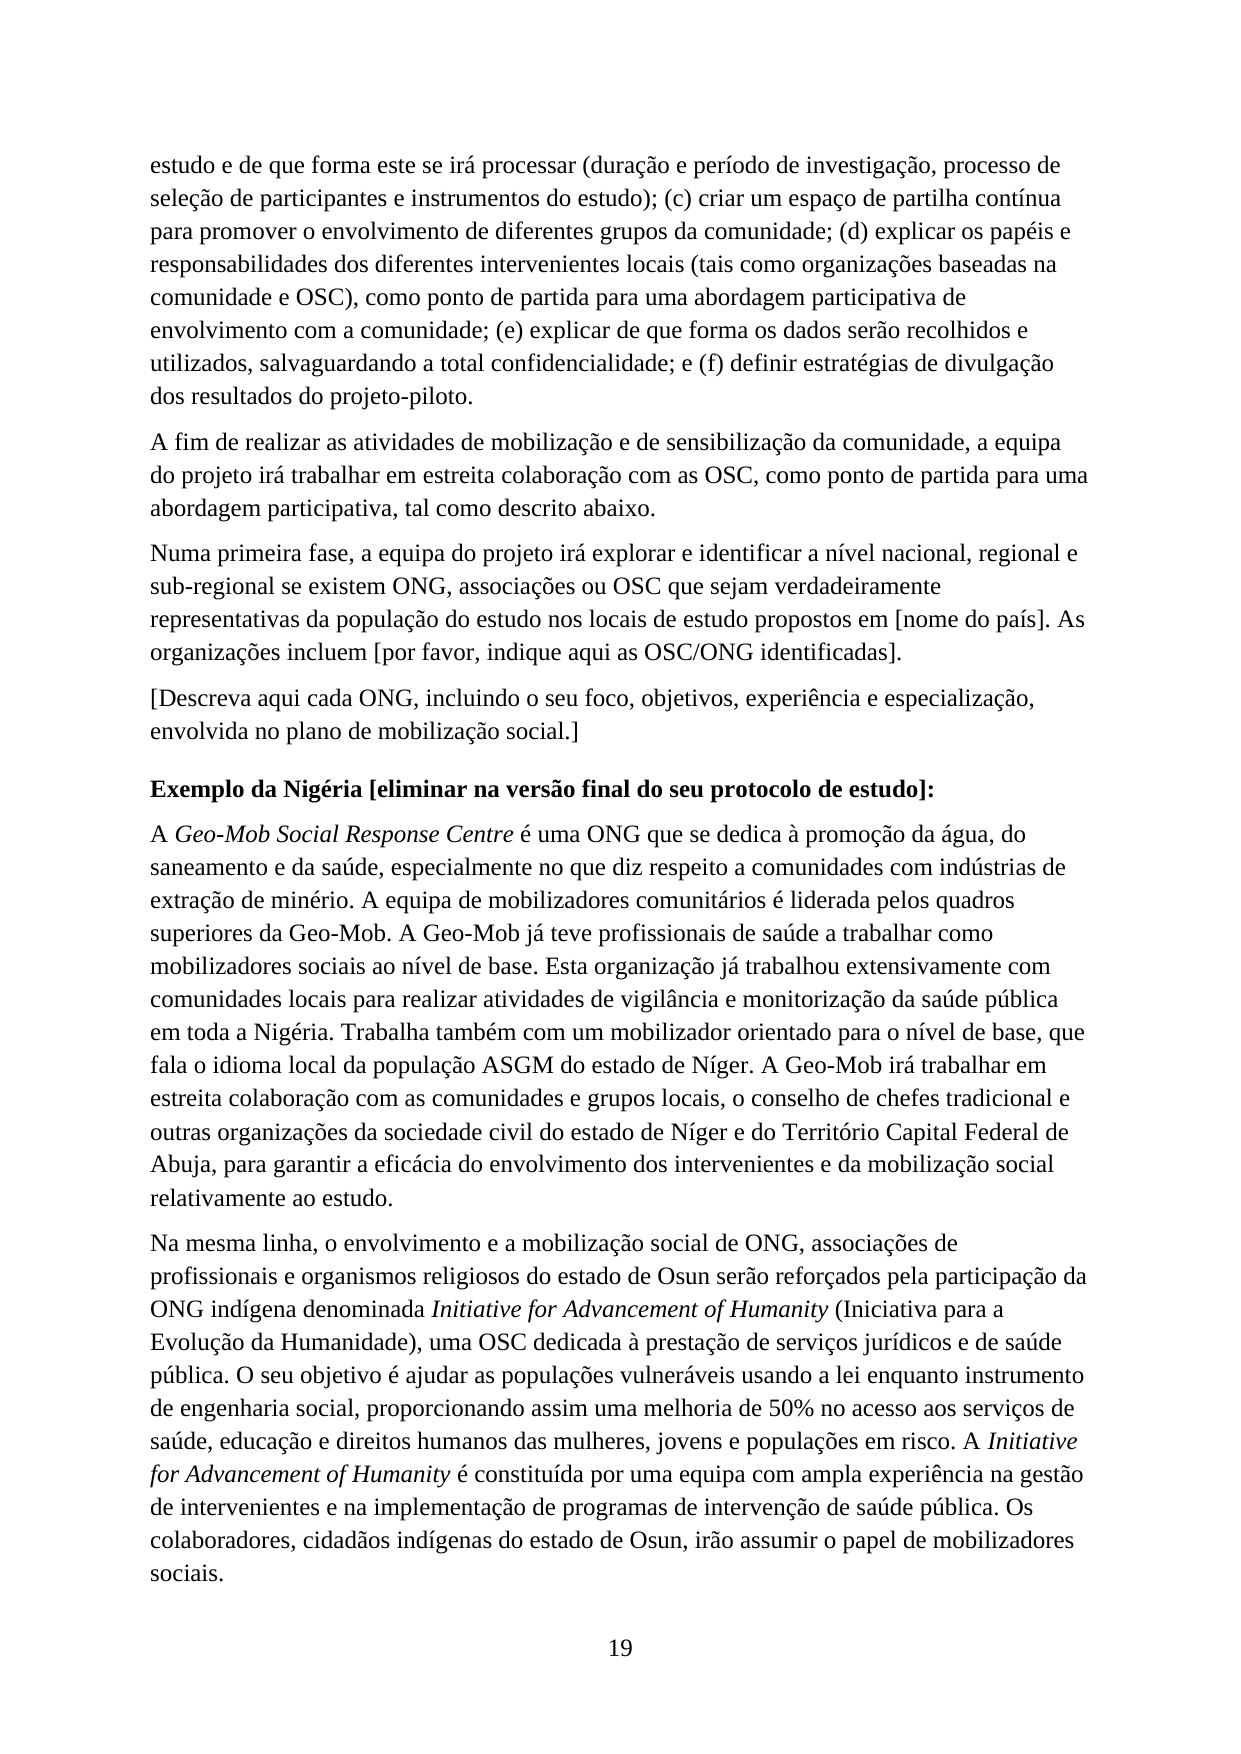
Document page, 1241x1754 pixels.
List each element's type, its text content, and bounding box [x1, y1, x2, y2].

text Na mesma linha, o envolvimento e a mobilização social de ONG, associações de profissionais e organismos religiosos do estado de Osun serão reforçados pela participação da ONG indígena denominada Initiative for Advancement of Humanity (Iniciativa para a Evolução da Humanidade), uma OSC dedicada à prestação de serviços jurídicos e de saúde pública. O seu objetivo é ajudar as populações vulneráveis usando a lei enquanto instrumento de engenharia social, proporcionando assim uma melhoria de 50% no acesso aos serviços de saúde, educação e direitos humanos das mulheres, jovens e populações em risco. A Initiative for Advancement of Humanity é constituída por uma equipa com ampla experiência na gestão de intervenientes e na implementação de programas de intervenção de saúde pública. Os colaboradores, cidadãos indígenas do estado de Osun, irão assumir o papel de mobilizadores sociais. [150, 1228, 1090, 1587]
text A fim de realizar as atividades de mobilização e de sensibilização da comunidade, a equipa do projeto irá trabalhar em estreita colaboração com as OSC, como ponto de partida para uma abordagem participativa, tal como descrito abaixo. [150, 427, 1090, 521]
text Exemplo da Nigéria [eliminar na versão final do seu protocolo de estudo]: [150, 774, 1090, 803]
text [150, 150, 1090, 410]
text [Descreva aqui cada ONG, incluindo o seu foco, objetivos, experiência e especialização, envolvida no plano de mobilização social.] [150, 683, 1090, 744]
text A Geo-Mob Social Response Centre é uma ONG que se dedica à promoção da água, do saneamento e da saúde, especialmente no que diz respeito a comunidades com indústrias de extração de minério. A equipa de mobilizadores comunitários é liderada pelos quadros superiores da Geo-Mob. A Geo-Mob já teve profissionais de saúde a trabalhar como mobilizadores sociais ao nível de base. Esta organização já trabalhou extensivamente com comunidades locais para realizar atividades de vigilância e monitorização da saúde pública em toda a Nigéria. Trabalha também com um mobilizador orientado para o nível de base, que fala o idioma local da população ASGM do estado de Níger. A Geo-Mob irá trabalhar em estreita colaboração com as comunidades e grupos locais, o conselho de chefes tradicional e outras organizações da sociedade civil do estado de Níger e do Território Capital Federal de Abuja, para garantir a eficácia do envolvimento dos intervenientes e da mobilização social relativamente ao estudo. [150, 819, 1090, 1211]
text Numa primeira fase, a equipa do projeto irá explorar e identificar a nível nacional, regional e sub-regional se existem ONG, associações ou OSC que sejam verdadeiramente representativas da população do estudo nos locais de estudo propostos em [nome do país]. As organizações incluem [por favor, indique aqui as OSC/ONG identificadas]. [150, 538, 1090, 666]
